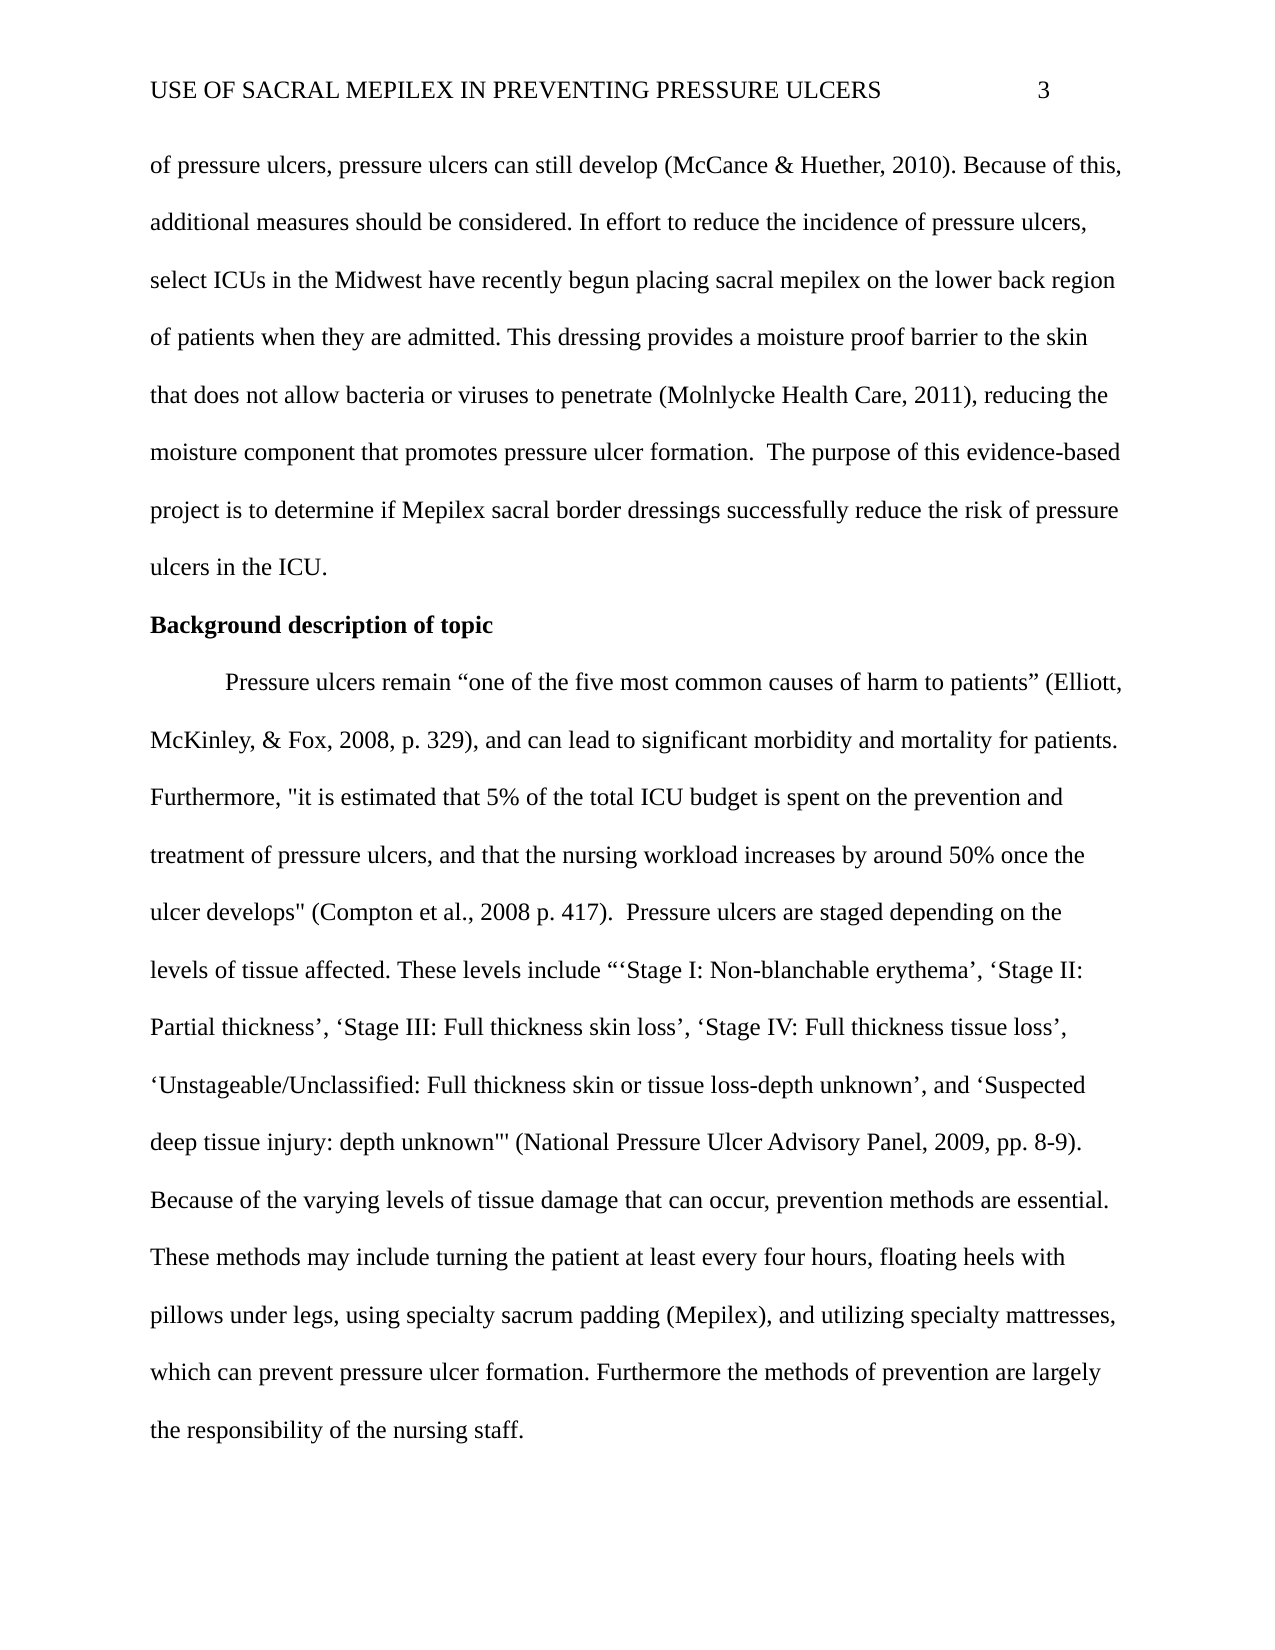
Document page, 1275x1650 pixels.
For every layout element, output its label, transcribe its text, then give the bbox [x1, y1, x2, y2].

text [150, 667, 1125, 1444]
text Background description of topic [150, 610, 1125, 639]
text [150, 150, 1125, 581]
